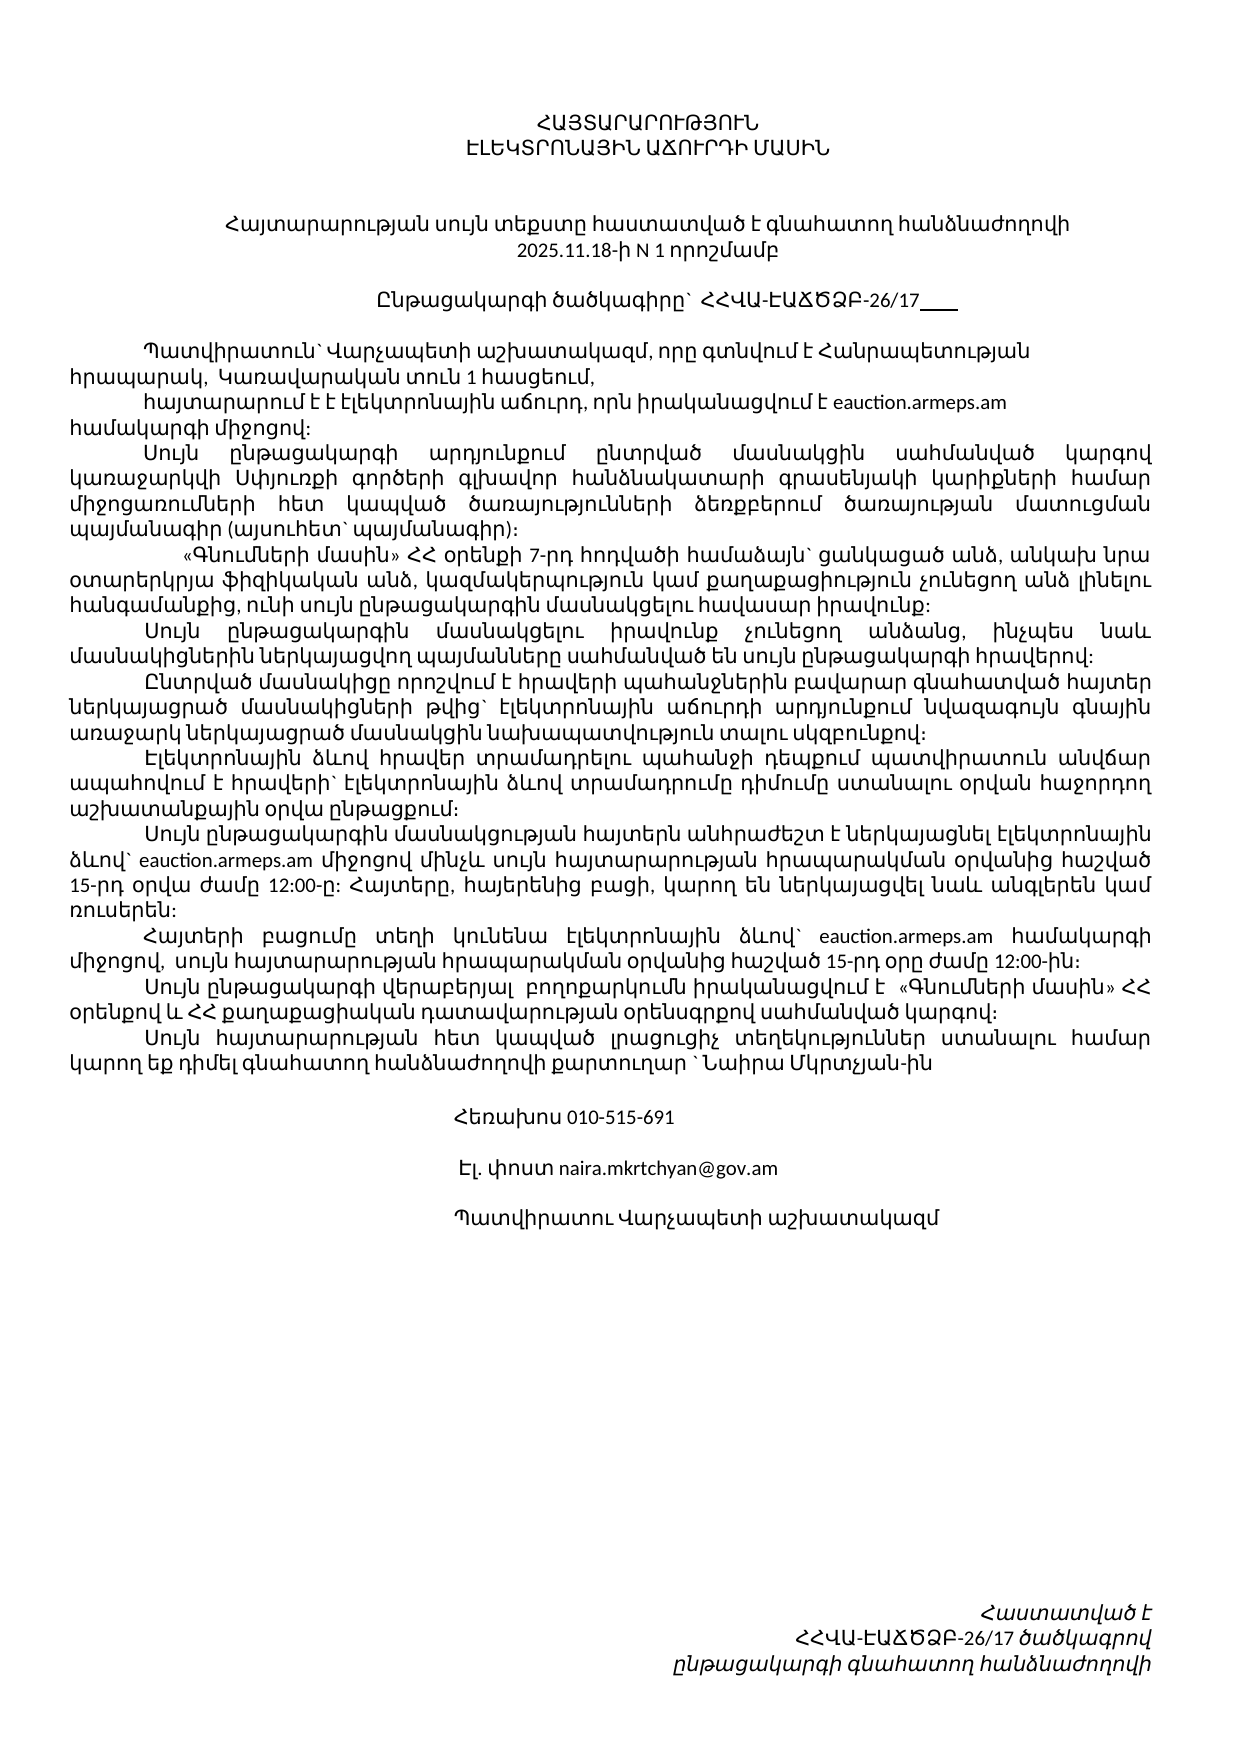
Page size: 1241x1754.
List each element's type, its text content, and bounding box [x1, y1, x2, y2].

text Պատվիրատու Վարչապետի աշխատակազմ [69, 1206, 1152, 1231]
text Ընթացակարգի ծածկագիրը` ՀՀՎԱ-ԷԱՃԾՁԲ-26/17 [69, 288, 1152, 313]
text Սույն ընթացակարգի արդյունքում ընտրված մասնակցին սահմանված կարգով կառաջարկվի Սփյուռքի գործերի գլխավոր հանձնակատարի գրասենյակի կարիքների համար միջոցառումների հետ կապված ծառայությունների ձեռքբերում ծառայության մատուցման պայմանագիր (այսուհետ` պայմանագիր)։ [69, 440, 1152, 542]
text Սույն ընթացակարգին մասնակցության հայտերն անհրաժեշտ է ներկայացնել էլեկտրոնային ձևով` eauction.armeps.am միջոցով մինչև սույն հայտարարության հրապարակման օրվանից հաշված 15-րդ օրվա ժամը 12:00-ը: Հայտերը, հայերենից բացի, կարող են ներկայացվել նաև անգլերեն կամ ռուսերեն: [69, 821, 1152, 923]
text ՀԱՅՏԱՐԱՐՈՒԹՅՈՒՆ [69, 110, 1152, 135]
text Հայտերի բացումը տեղի կունենա էլեկտրոնային ձևով` eauction.armeps.am համակարգի միջոցով, սույն հայտարարության հրապարակման օրվանից հաշված 15-րդ օրը ժամը 12:00-ին։ [69, 923, 1152, 974]
text Հաստատված է [69, 1600, 1152, 1625]
text «Գնումների մասին» ՀՀ օրենքի 7-րդ հոդվածի համաձայն` ցանկացած անձ, անկախ նրա օտարերկրյա ֆիզիկական անձ, կազմակերպություն կամ քաղաքացիություն չունեցող անձ լինելու հանգամանքից, ունի սույն ընթացակարգին մասնակցելու հավասար իրավունք: [69, 542, 1152, 618]
text Էլեկտրոնային ձևով հրավեր տրամադրելու պահանջի դեպքում պատվիրատուն անվճար ապահովում է հրավերի` էլեկտրոնային ձևով տրամադրումը դիմումը ստանալու օրվան հաջորդող աշխատանքային օրվա ընթացքում։ [69, 745, 1152, 821]
text ԷԼԵԿՏՐՈՆԱՅԻՆ ԱՃՈՒՐԴԻ ՄԱՍԻՆ [69, 135, 1152, 161]
text Ընտրված մասնակիցը որոշվում է հրավերի պահանջներին բավարար գնահատված հայտեր ներկայացրած մասնակիցների թվից` էլեկտրոնային աճուրդի արդյունքում նվազագույն գնային առաջարկ ներկայացրած մասնակցին նախապատվություն տալու սկզբունքով։ [69, 669, 1152, 745]
text Սույն հայտարարության հետ կապված լրացուցիչ տեղեկություններ ստանալու համար կարող եք դիմել գնահատող հանձնաժողովի քարտուղար ` Նաիրա Մկրտչյան-ին [69, 1025, 1152, 1076]
text հայտարարում է է էլեկտրոնային աճուրդ, որն իրականացվում է eauction.armeps.am համակարգի միջոցով: [69, 389, 1152, 440]
text Սույն ընթացակարգի վերաբերյալ բողոքարկումն իրականացվում է «Գնումների մասին» ՀՀ օրենքով և ՀՀ քաղաքացիական դատավարության օրենսգրքով սահմանված կարգով։ [69, 974, 1152, 1025]
text ՀՀՎԱ-ԷԱՃԾՁԲ-26/17 ծածկագրով [69, 1625, 1152, 1651]
text Սույն ընթացակարգին մասնակցելու իրավունք չունեցող անձանց, ինչպես նաև մասնակիցներին ներկայացվող պայմանները սահմանված են սույն ընթացակարգի հրավերով: [69, 618, 1152, 669]
text 2025.11.18 -ի N 1 որոշմամբ [69, 237, 1152, 262]
text ընթացակարգի գնահատող հանձնաժողովի [69, 1651, 1152, 1676]
text Էլ. փոստ naira.mkrtchyan@gov.am [69, 1155, 1152, 1180]
text Հայտարարության սույն տեքստը հաստատված է գնահատող հանձնաժողովի [69, 211, 1152, 237]
text Պատվիրատուն` Վարչապետի աշխատակազմ, որը գտնվում է Հանրապետության հրապարակ, Կառավարական տուն 1 հասցեում, [69, 338, 1152, 389]
text Հեռախոս 010-515-691 [69, 1104, 1152, 1129]
